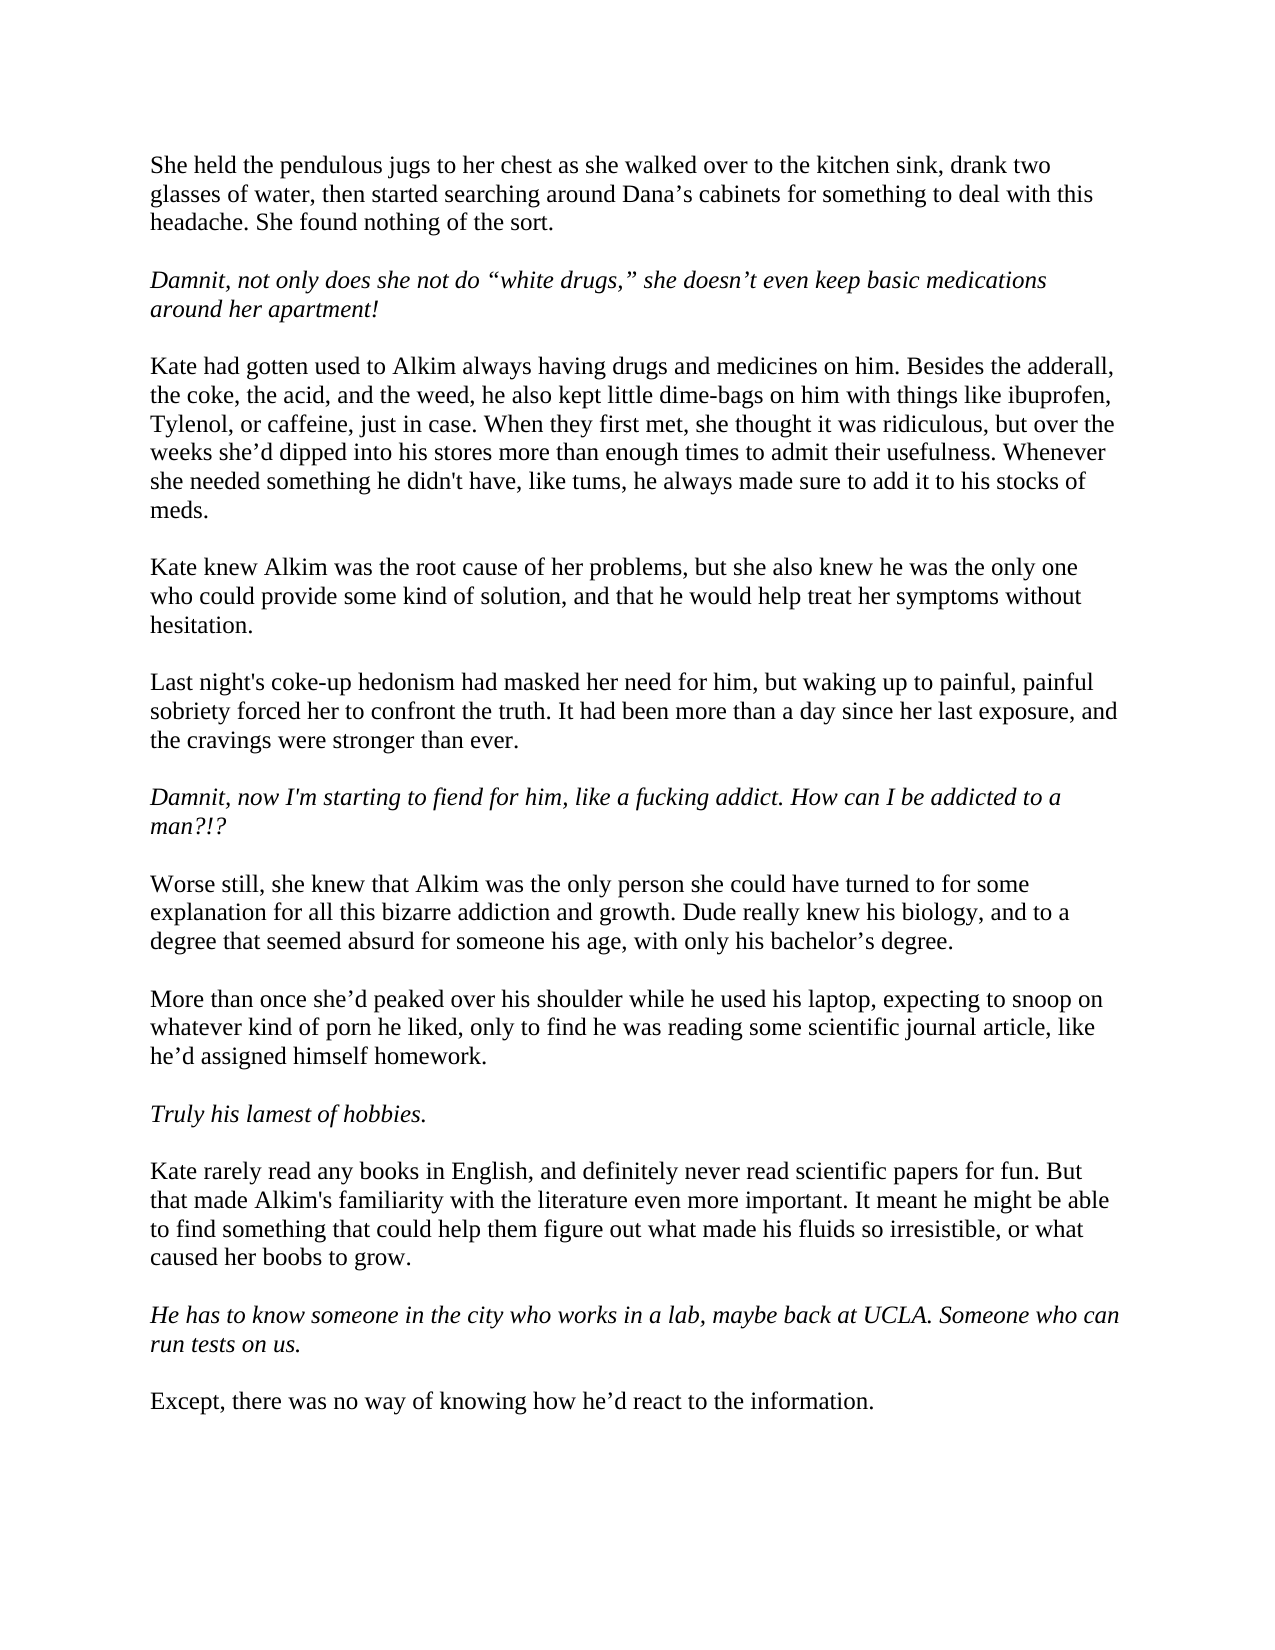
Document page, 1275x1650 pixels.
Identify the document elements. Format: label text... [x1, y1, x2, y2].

text He has to know someone in the city who works in a lab, maybe back at UCLA. Someone who can run tests on us. [150, 1300, 1125, 1357]
text Damnit, not only does she not do “white drugs,” she doesn’t even keep basic medications around her apartment! [150, 265, 1125, 322]
text Kate knew Alkim was the root cause of her problems, but she also knew he was the only one who could provide some kind of solution, and that he would help treat her symptoms without hesitation. [150, 552, 1125, 639]
text Except, there was no way of knowing how he’d react to the information. [150, 1386, 1125, 1415]
text More than once she’d peaked over his shoulder while he used his laptop, expecting to snoop on whatever kind of porn he liked, only to find he was reading some scientific journal article, like he’d assigned himself homework. [150, 984, 1125, 1070]
text Worse still, she knew that Alkim was the only person she could have turned to for some explanation for all this bizarre addiction and growth. Dude really knew his biology, and to a degree that seemed absurd for someone his age, with only his bachelor’s degree. [150, 869, 1125, 955]
text Damnit, now I'm starting to fiend for him, like a fucking addict. How can I be addicted to a man?!? [150, 782, 1125, 840]
text Last night's coke-up hedonism had masked her need for him, but waking up to painful, painful sobriety forced her to confront the truth. It had been more than a day since her last exposure, and the cravings were stronger than ever. [150, 667, 1125, 754]
text Kate had gotten used to Alkim always having drugs and medicines on him. Besides the adderall, the coke, the acid, and the weed, he also kept little dime-bags on him with things like ibuprofen, Tylenol, or caffeine, just in case. When they first met, she thought it was ridiculous, but over the weeks she’d dipped into his stores more than enough times to admit their usefulness. Whenever she needed something he didn't have, like tums, he always made sure to add it to his stocks of meds. [150, 351, 1125, 524]
text Kate rarely read any books in English, and definitely never read scientific papers for fun. But that made Alkim's familiarity with the literature even more important. It meant he might be able to find something that could help them figure out what made his fluids so irresistible, or what caused her boobs to grow. [150, 1156, 1125, 1271]
text She held the pendulous jugs to her chest as she walked over to the kitchen sink, drank two glasses of water, then started searching around Dana’s cabinets for something to deal with this headache. She found nothing of the sort. [150, 150, 1125, 236]
text Truly his lamest of hobbies. [150, 1099, 1125, 1127]
